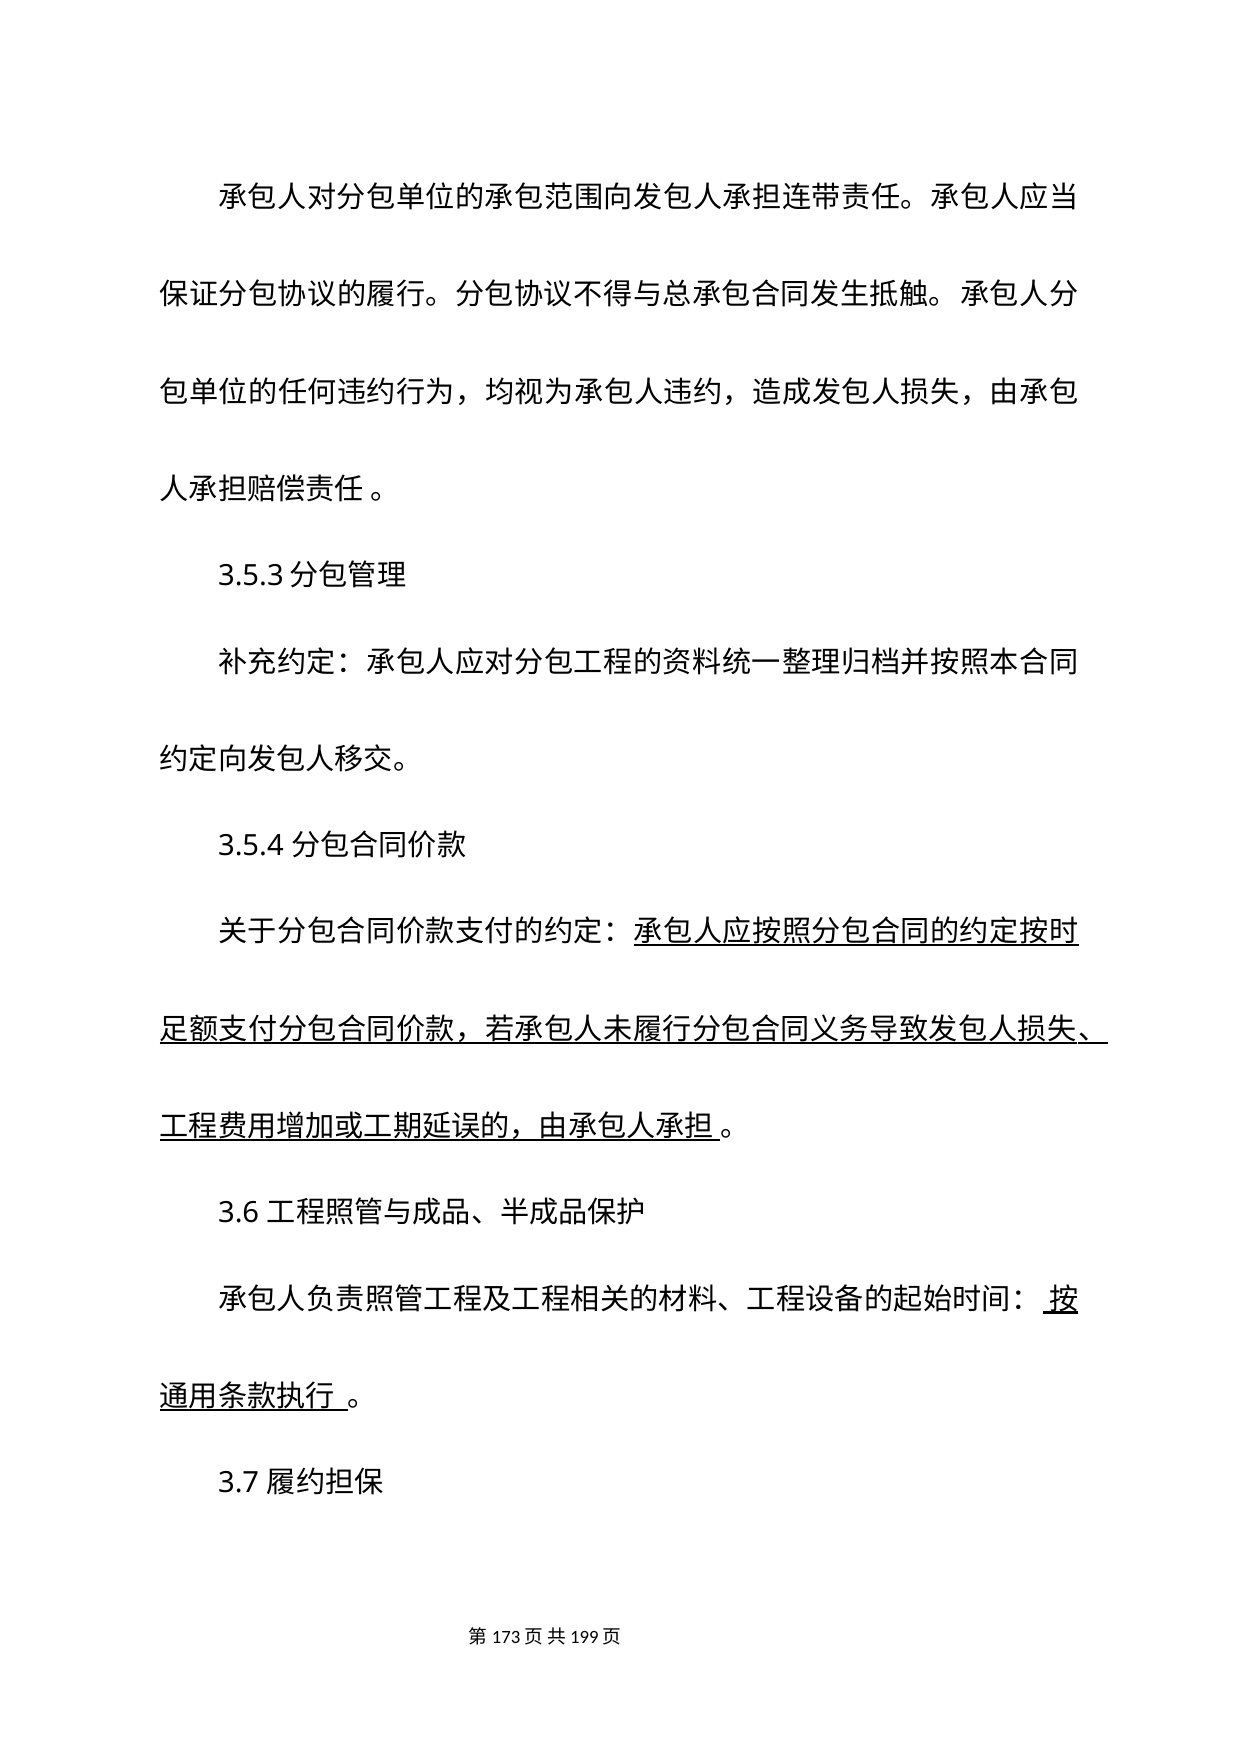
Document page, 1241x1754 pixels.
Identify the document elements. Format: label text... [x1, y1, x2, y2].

text 3.5.4 分包合同价款 [159, 810, 1078, 875]
text 承包人负责照管工程及工程相关的材料、工程设备的起始时间： 按通用条款执行 。 [159, 1264, 1078, 1426]
text 3.5.3分包管理 [159, 541, 1078, 606]
text 承包人对分包单位的承包范围向发包人承担连带责任。承包人应当保证分包协议的履行。分包协议不得与总承包合同发生抵触。承包人分包单位的任何违约行为，均视为承包人违约，造成发包人损失，由承包人承担赔偿责任 。 [159, 162, 1078, 519]
text 补充约定：承包人应对分包工程的资料统一整理归档并按照本合同约定向发包人移交。 [159, 627, 1078, 789]
text 关于分包合同价款支付的约定：承包人应按照分包合同的约定按时足额支付分包合同价款，若承包人未履行分包合同义务导致发包人损失、工程费用增加或工期延误的，由承包人承担 。 [159, 897, 1078, 1157]
text 3.7 履约担保 [159, 1447, 1078, 1512]
text 3.6 工程照管与成品、半成品保护 [159, 1178, 1078, 1243]
